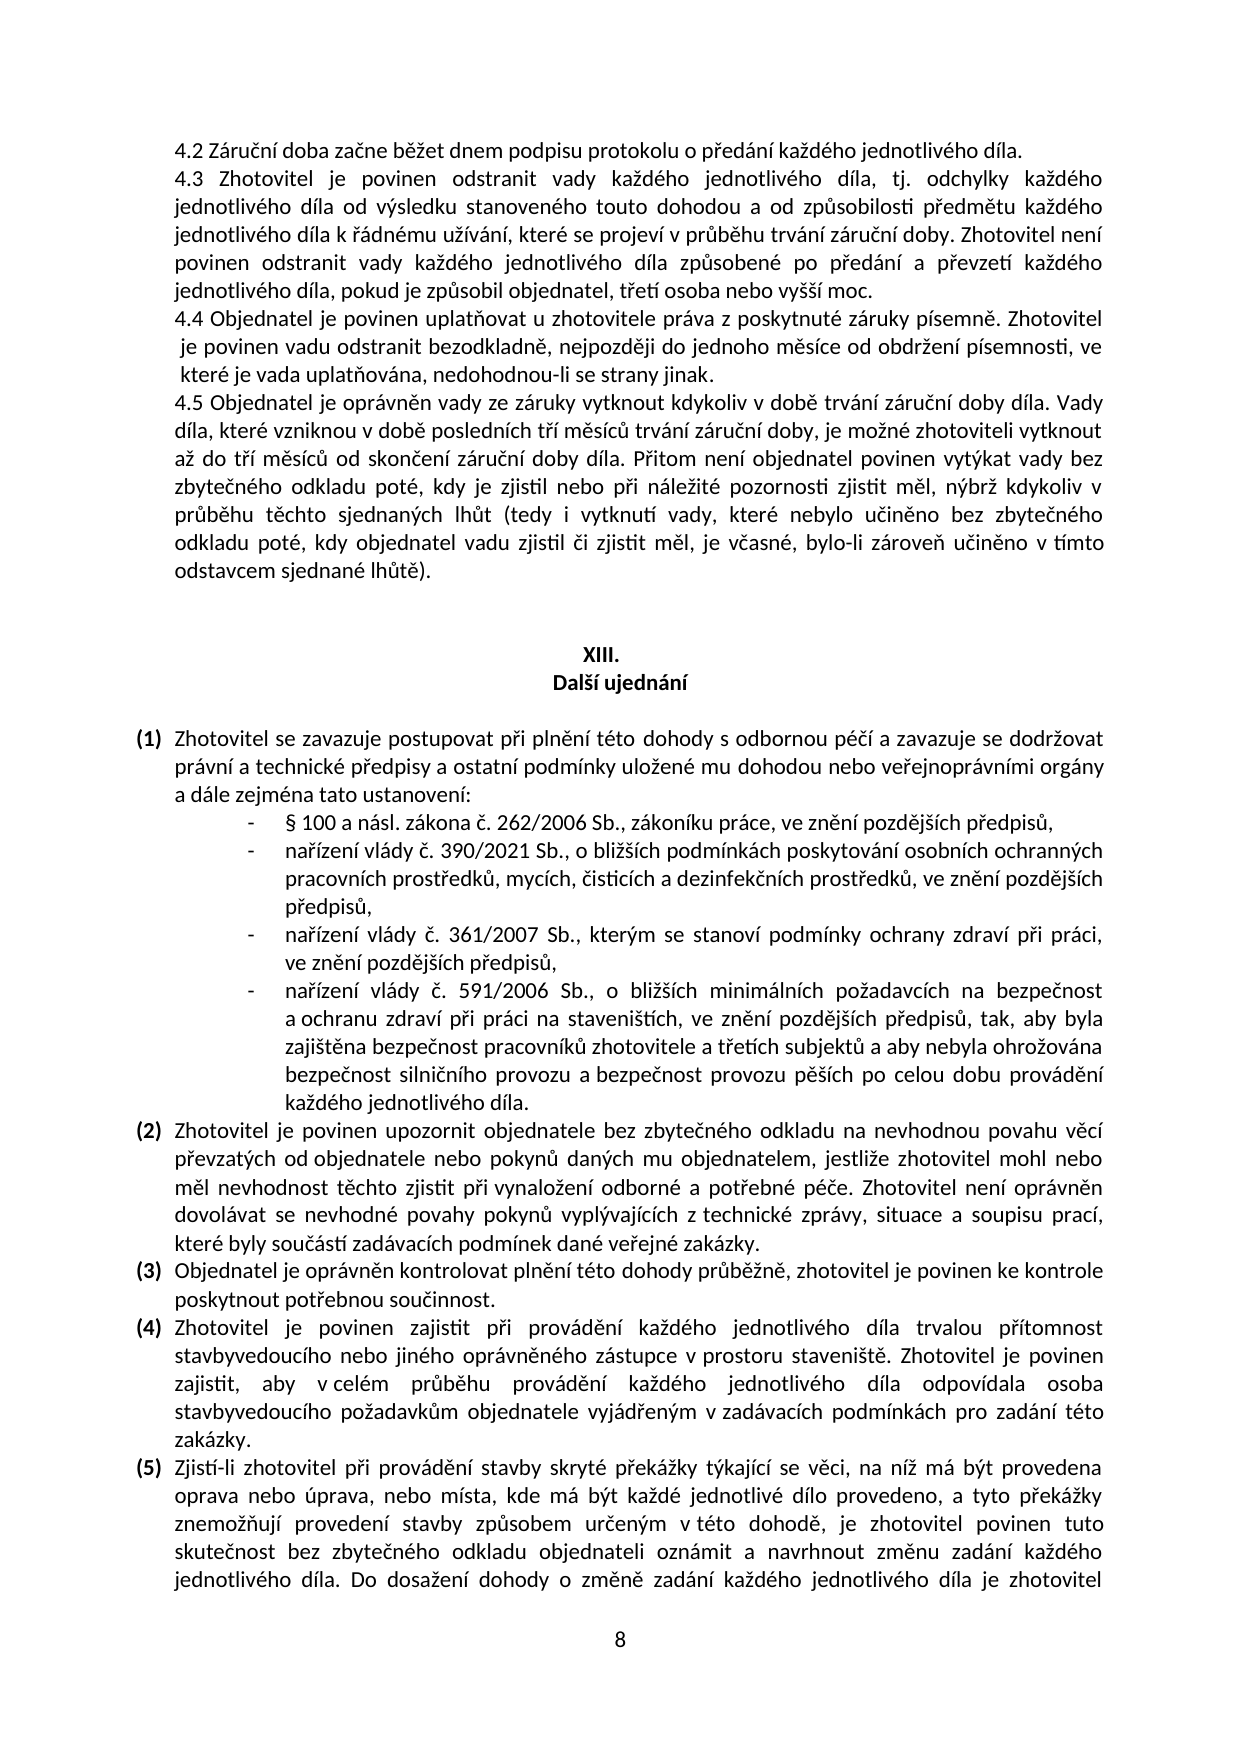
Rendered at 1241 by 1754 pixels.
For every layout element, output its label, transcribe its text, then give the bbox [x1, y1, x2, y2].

list Objednatel je povinen uplatňovat u zhotovitele práva z poskytnuté záruky písemně. Zhotovitel je povinen vadu odstranit bezodkladně, nejpozději do jednoho měsíce od obdržení písemnosti, ve které je vada uplatňována, nedohodnou-li se strany jinak. [174, 304, 1104, 388]
list Objednatel je oprávněn kontrolovat plnění této dohody průběžně, zhotovitel je povinen ke kontrole poskytnout potřebnou součinnost. [136, 1257, 1104, 1313]
text 4.3 Zhotovitel je povinen odstranit vady každého jednotlivého díla, tj. odchylky každého jednotlivého díla od výsledku stanoveného touto dohodou a od způsobilosti předmětu každého jednotlivého díla k řádnému užívání, které se projeví v průběhu trvání záruční doby. Zhotovitel není povinen odstranit vady každého jednotlivého díla způsobené po předání a převzetí každého jednotlivého díla, pokud je způsobil objednatel, třetí osoba nebo vyšší moc. [174, 164, 1104, 304]
text Další ujednání [136, 668, 1104, 696]
list Zhotovitel je povinen zajistit při provádění každého jednotlivého díla trvalou přítomnost stavbyvedoucího nebo jiného oprávněného zástupce v prostoru staveniště. Zhotovitel je povinen zajistit, aby v celém průběhu provádění každého jednotlivého díla odpovídala osoba stavbyvedoucího požadavkům objednatele vyjádřeným v zadávacích podmínkách pro zadání této zakázky. [136, 1313, 1104, 1453]
list Zhotovitel se zavazuje postupovat při plnění této dohody s odbornou péčí a zavazuje se dodržovat právní a technické předpisy a ostatní podmínky uložené mu dohodou nebo veřejnoprávními orgány a dále zejména tato ustanovení: [136, 724, 1104, 808]
list nařízení vlády č. 390/2021 Sb., o bližších podmínkách poskytování osobních ochranných pracovních prostředků, mycích, čisticích a dezinfekčních prostředků, ve znění pozdějších předpisů, [247, 836, 1104, 920]
list Objednatel je oprávněn vady ze záruky vytknout kdykoliv v době trvání záruční doby díla. Vady díla, které vzniknou v době posledních tří měsíců trvání záruční doby, je možné zhotoviteli vytknout až do tří měsíců od skončení záruční doby díla. Přitom není objednatel povinen vytýkat vady bez zbytečného odkladu poté, kdy je zjistil nebo při náležité pozornosti zjistit měl, nýbrž kdykoliv v průběhu těchto sjednaných lhůt (tedy i vytknutí vady, které nebylo učiněno bez zbytečného odkladu poté, kdy objednatel vadu zjistil či zjistit měl, je včasné, bylo-li zároveň učiněno v tímto odstavcem sjednané lhůtě). [174, 388, 1104, 584]
list § 100 a násl. zákona č. 262/2006 Sb., zákoníku práce, ve znění pozdějších předpisů, [247, 808, 1104, 836]
list nařízení vlády č. 591/2006 Sb., o bližších minimálních požadavcích na bezpečnost a ochranu zdraví při práci na staveništích, ve znění pozdějších předpisů, tak, aby byla zajištěna bezpečnost pracovníků zhotovitele a třetích subjektů a aby nebyla ohrožována bezpečnost silničního provozu a bezpečnost provozu pěších po celou dobu provádění každého jednotlivého díla. [247, 976, 1104, 1117]
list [136, 1453, 1104, 1593]
list Zhotovitel je povinen upozornit objednatele bez zbytečného odkladu na nevhodnou povahu věcí převzatých od objednatele nebo pokynů daných mu objednatelem, jestliže zhotovitel mohl nebo měl nevhodnost těchto zjistit při vynaložení odborné a potřebné péče. Zhotovitel není oprávněn dovolávat se nevhodné povahy pokynů vyplývajících z technické zprávy, situace a soupisu prací, které byly součástí zadávacích podmínek dané veřejné zakázky. [136, 1117, 1104, 1257]
list nařízení vlády č. 361/2007 Sb., kterým se stanoví podmínky ochrany zdraví při práci, ve znění pozdějších předpisů, [247, 920, 1104, 976]
text 4.2 Záruční doba začne běžet dnem podpisu protokolu o předání každého jednotlivého díla. [174, 136, 1104, 164]
